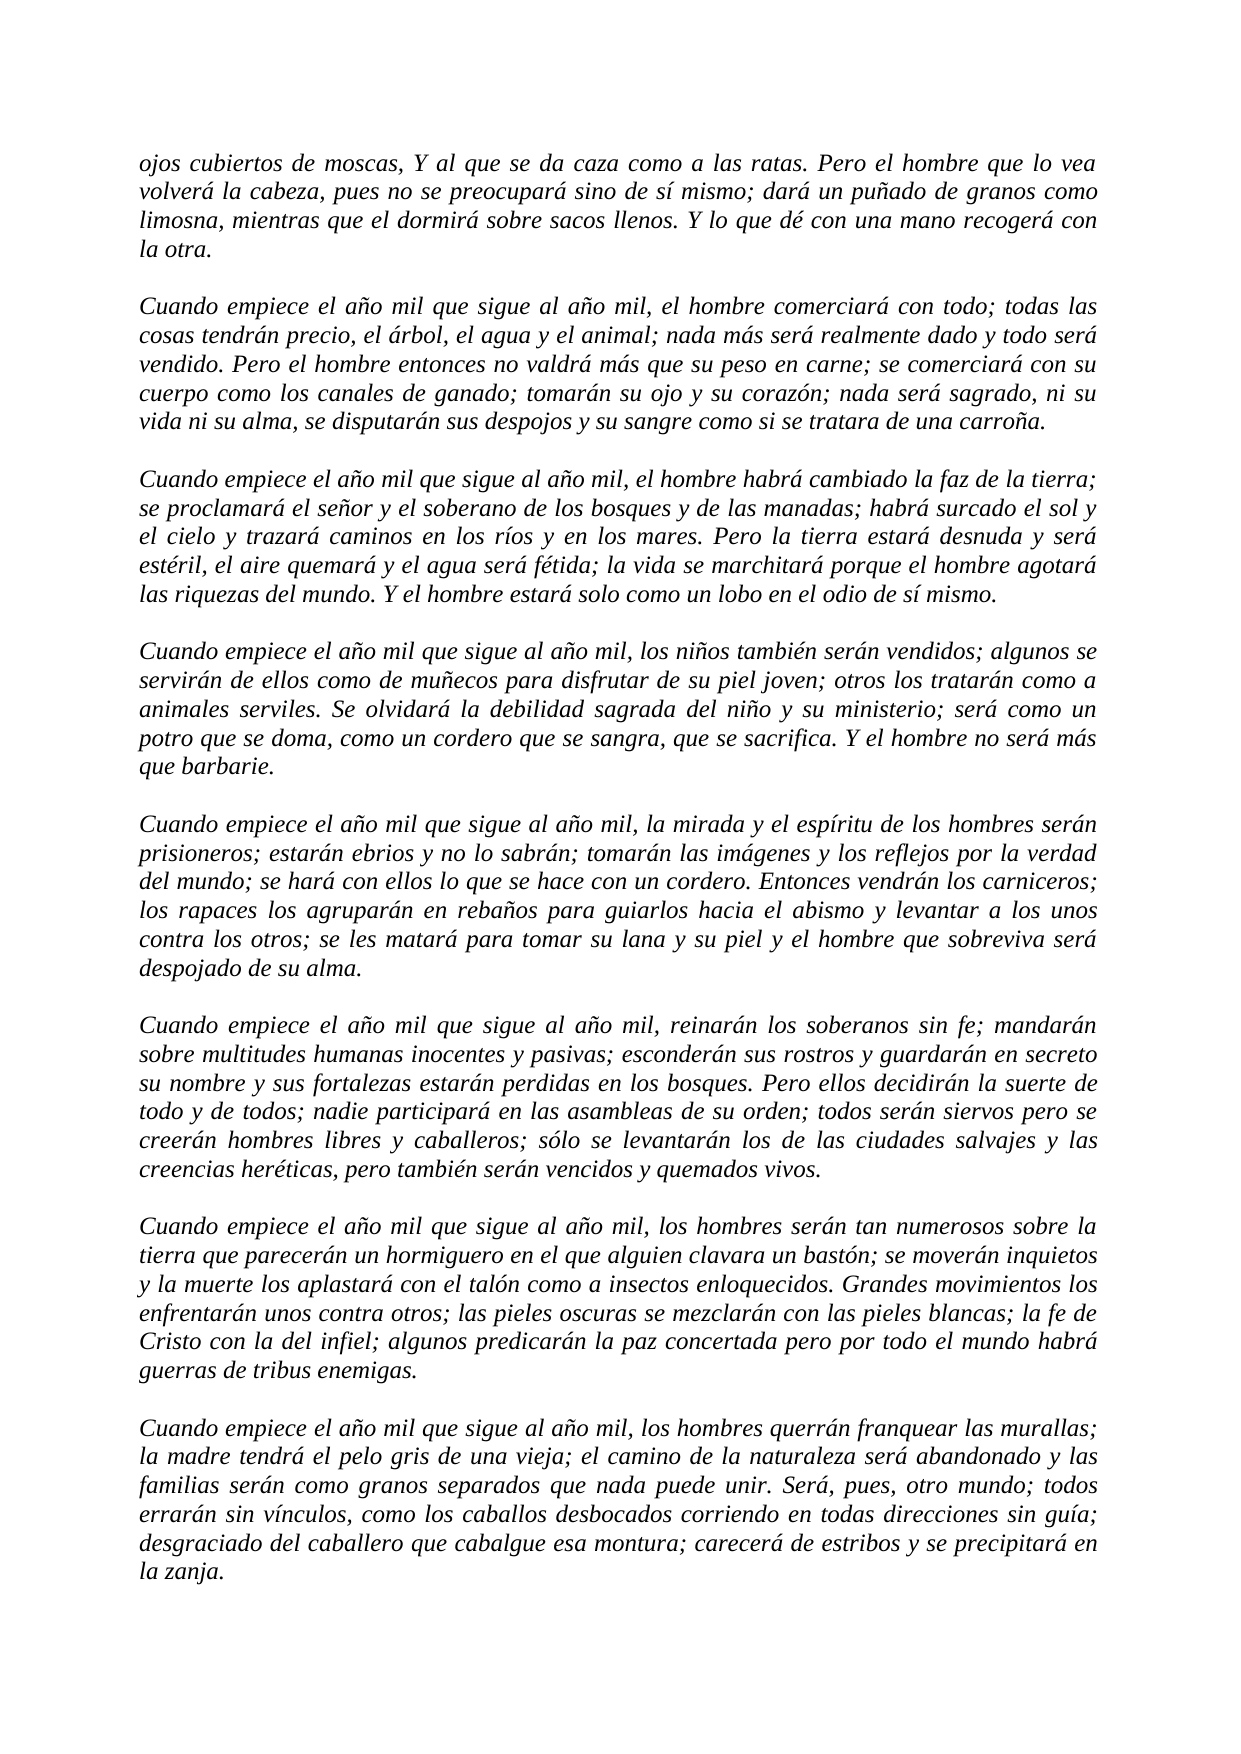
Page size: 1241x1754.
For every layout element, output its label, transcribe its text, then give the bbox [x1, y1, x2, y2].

text Cuando empiece el año mil que sigue al año mil, los niños también serán vendidos; algunos se servirán de ellos como de muñecos para disfrutar de su piel joven; otros los tratarán como a animales serviles. Se olvidará la debilidad sagrada del niño y su ministerio; será como un potro que se doma, como un cordero que se sangra, que se sacrifica. Y el hombre no será más que barbarie. [139, 636, 1101, 780]
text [139, 148, 1101, 263]
text Cuando empiece el año mil que sigue al año mil, el hombre comerciará con todo; todas las cosas tendrán precio, el árbol, el agua y el animal; nada más será realmente dado y todo será vendido. Pero el hombre entonces no valdrá más que su peso en carne; se comerciará con su cuerpo como los canales de ganado; tomarán su ojo y su corazón; nada será sagrado, ni su vida ni su alma, se disputarán sus despojos y su sangre como si se tratara de una carroña. [139, 291, 1101, 435]
text Cuando empiece el año mil que sigue al año mil, el hombre habrá cambiado la faz de la tierra; se proclamará el señor y el soberano de los bosques y de las manadas; habrá surcado el sol y el cielo y trazará caminos en los ríos y en los mares. Pero la tierra estará desnuda y será estéril, el aire quemará y el agua será fétida; la vida se marchitará porque el hombre agotará las riquezas del mundo. Y el hombre estará solo como un lobo en el odio de sí mismo. [139, 464, 1101, 608]
text Cuando empiece el año mil que sigue al año mil, los hombres querrán franquear las murallas; la madre tendrá el pelo gris de una vieja; el camino de la naturaleza será abandonado y las familias serán como granos separados que nada puede unir. Será, pues, otro mundo; todos errarán sin vínculos, como los caballos desbocados corriendo en todas direcciones sin guía; desgraciado del caballero que cabalgue esa montura; carecerá de estribos y se precipitará en la zanja. [139, 1413, 1101, 1585]
text Cuando empiece el año mil que sigue al año mil, los hombres serán tan numerosos sobre la tierra que parecerán un hormiguero en el que alguien clavara un bastón; se moverán inquietos y la muerte los aplastará con el talón como a insectos enloquecidos. Grandes movimientos los enfrentarán unos contra otros; las pieles oscuras se mezclarán con las pieles blancas; la fe de Cristo con la del infiel; algunos predicarán la paz concertada pero por todo el mundo habrá guerras de tribus enemigas. [139, 1211, 1101, 1384]
text Cuando empiece el año mil que sigue al año mil, la mirada y el espíritu de los hombres serán prisioneros; estarán ebrios y no lo sabrán; tomarán las imágenes y los reflejos por la verdad del mundo; se hará con ellos lo que se hace con un cordero. Entonces vendrán los carniceros; los rapaces los agruparán en rebaños para guiarlos hacia el abismo y levantar a los unos contra los otros; se les matará para tomar su lana y su piel y el hombre que sobreviva será despojado de su alma. [139, 809, 1101, 981]
text Cuando empiece el año mil que sigue al año mil, reinarán los soberanos sin fe; mandarán sobre multitudes humanas inocentes y pasivas; esconderán sus rostros y guardarán en secreto su nombre y sus fortalezas estarán perdidas en los bosques. Pero ellos decidirán la suerte de todo y de todos; nadie participará en las asambleas de su orden; todos serán siervos pero se creerán hombres libres y caballeros; sólo se levantarán los de las ciudades salvajes y las creencias heréticas, pero también serán vencidos y quemados vivos. [139, 1010, 1101, 1183]
